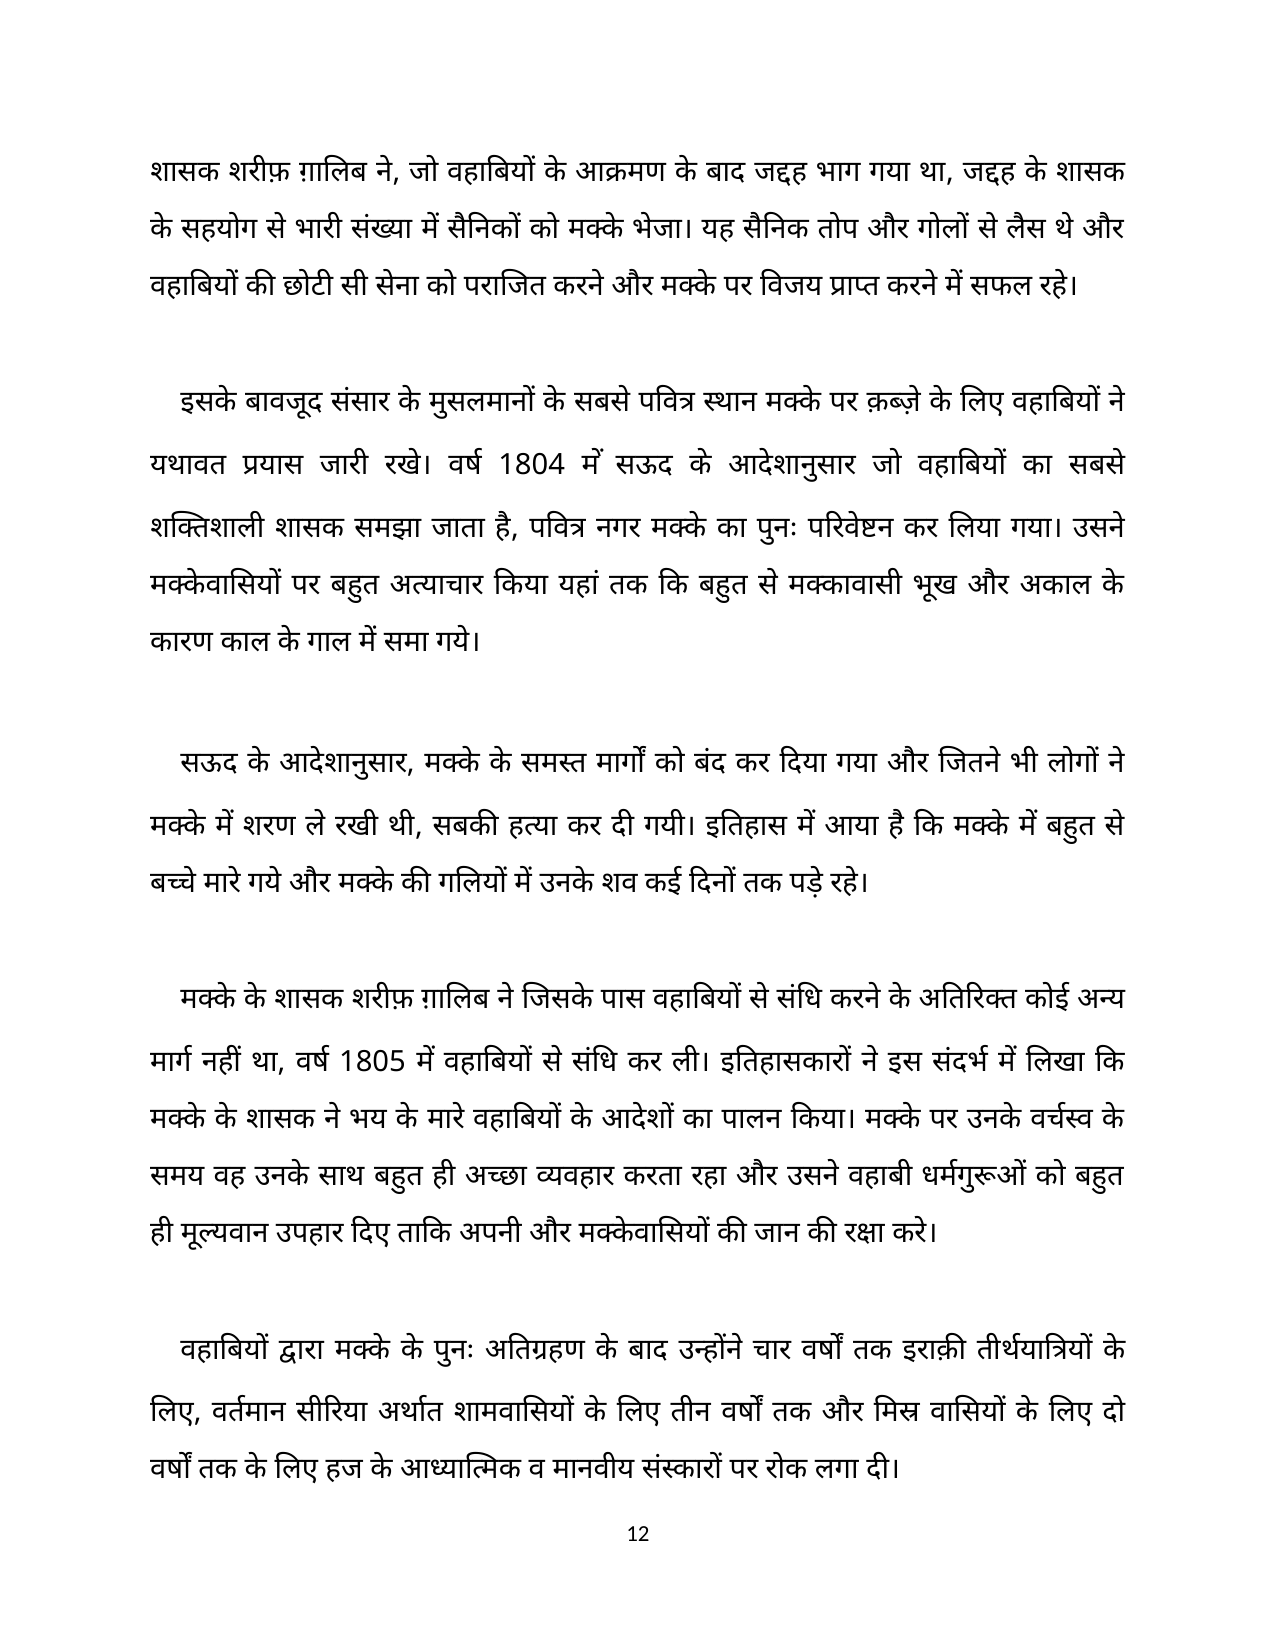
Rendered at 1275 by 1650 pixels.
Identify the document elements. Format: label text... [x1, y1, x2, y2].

text इसके बावजूद संसार के मुसलमानों के सबसे पवित्र स्थान मक्के पर क़ब्ज़े के लिए वहाबियों ने यथावत प्रयास जारी रखे। वर्ष 1804 में सऊद के आदेशानुसार जो वहाबियों का सबसे शक्तिशाली शासक समझा जाता है, पवित्र नगर मक्के का पुनः परिवेष्टन कर लिया गया। उसने मक्केवासियों पर बहुत अत्याचार किया यहां तक कि बहुत से मक्कावासी भूख और अकाल के कारण काल के गाल में समा गये। [150, 385, 1125, 663]
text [150, 150, 1125, 307]
text मक्के के शासक शरीफ़ ग़ालिब ने जिसके पास वहाबियों से संधि करने के अतिरिक्त कोई अन्य मार्ग नहीं था, वर्ष 1805 में वहाबियों से संधि कर ली। इतिहासकारों ने इस संदर्भ में लिखा कि मक्के के शासक ने भय के मारे वहाबियों के आदेशों का पालन किया। मक्के पर उनके वर्चस्व के समय वह उनके साथ बहुत ही अच्छा व्यवहार करता रहा और उसने वहाबी धर्मगुरूओं को बहुत ही मूल्यवान उपहार दिए ताकि अपनी और मक्केवासियों की जान की रक्षा करे। [150, 983, 1125, 1254]
text वहाबियों द्वारा मक्के के पुनः अतिग्रहण के बाद उन्होंने चार वर्षों तक इराक़ी तीर्थयात्रियों के लिए, वर्तमान सीरिया अर्थात शामवासियों के लिए तीन वर्षों तक और मिस्र वासियों के लिए दो वर्षों तक के लिए हज के आध्यात्मिक व मानवीय संस्कारों पर रोक लगा दी। [150, 1333, 1125, 1491]
text सऊद के आदेशानुसार, मक्के के समस्त मार्गों को बंद कर दिया गया और जितने भी लोगों ने मक्के में शरण ले रखी थी, सबकी हत्या कर दी गयी। इतिहास में आया है कि मक्के में बहुत से बच्चे मारे गये और मक्के की गलियों में उनके शव कई दिनों तक पड़े रहे। [150, 741, 1125, 904]
